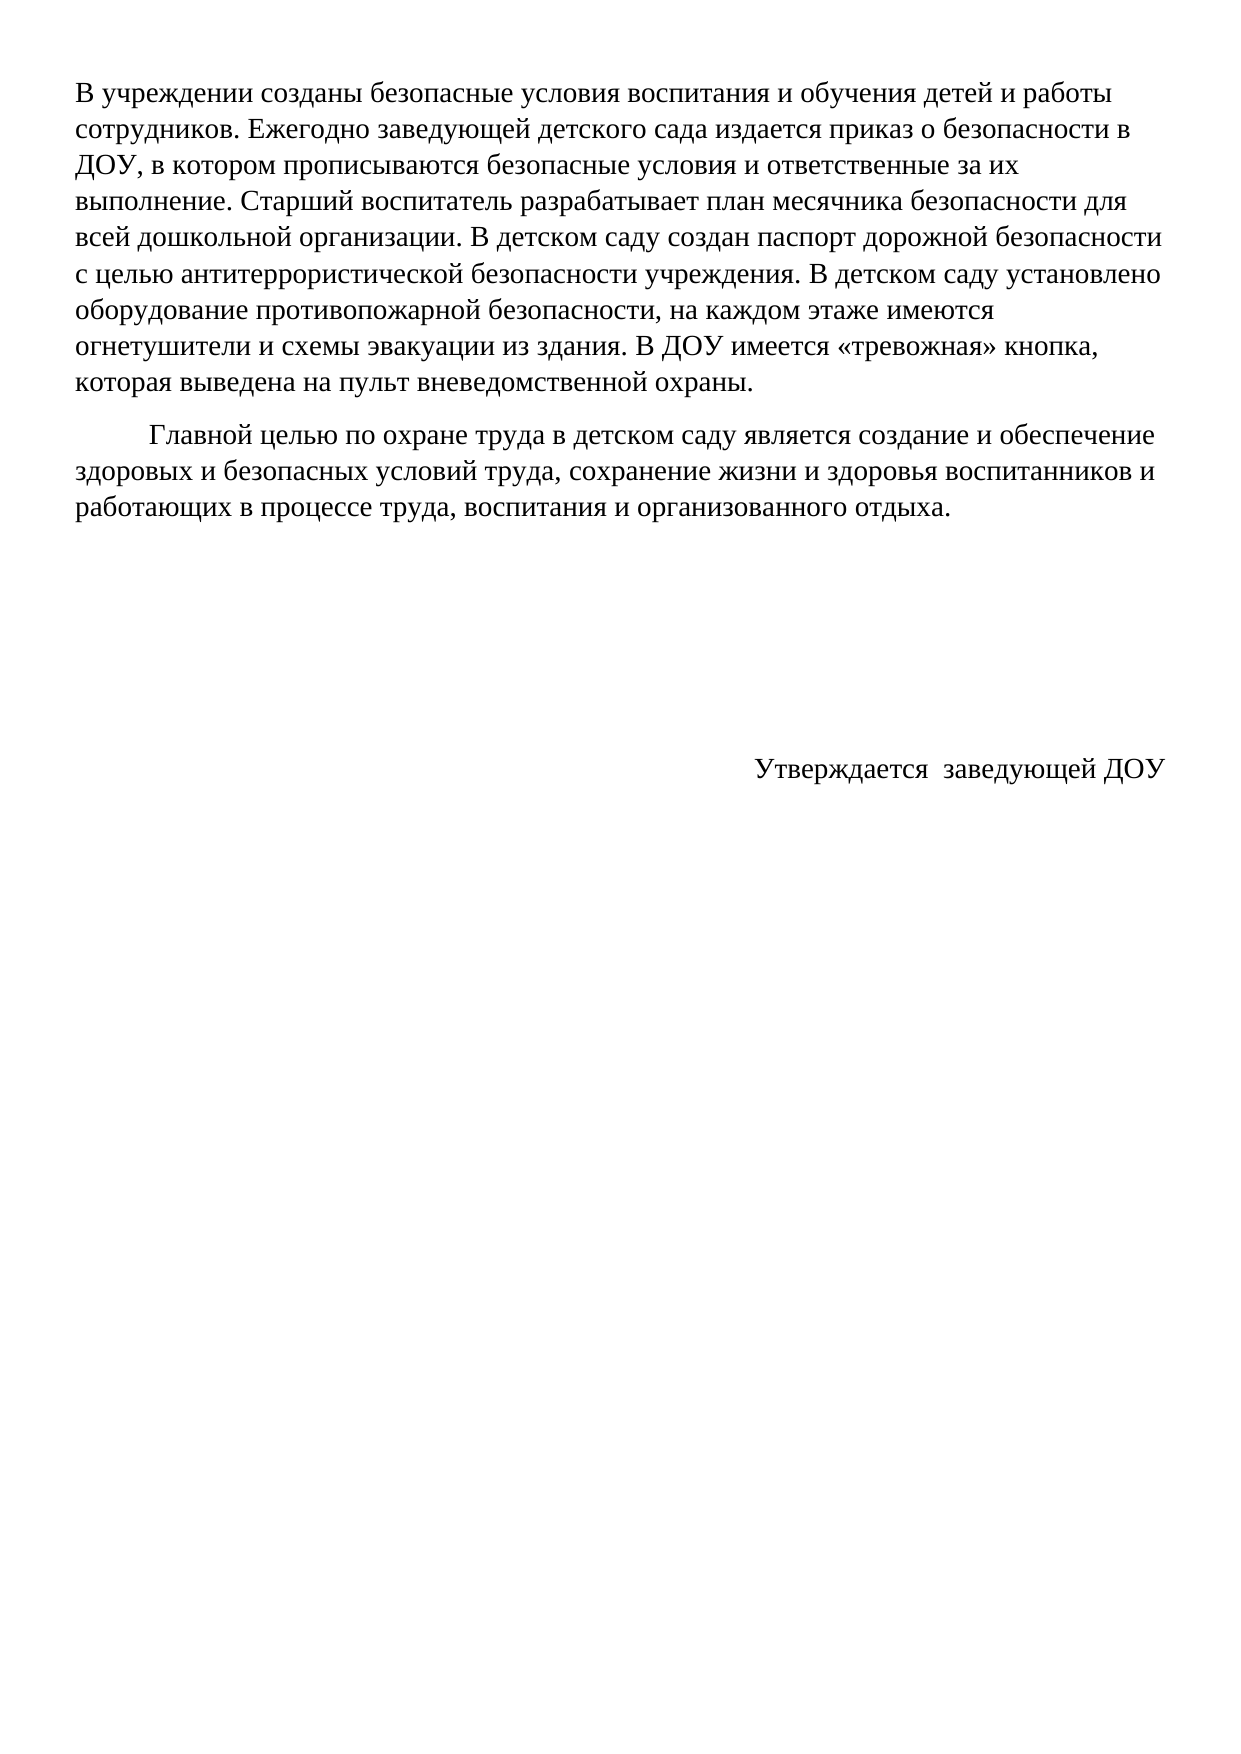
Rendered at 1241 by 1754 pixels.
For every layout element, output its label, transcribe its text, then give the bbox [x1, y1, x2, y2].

text Главной целью по охране труда в детском саду является создание и обеспечение здоровых и безопасных условий труда, сохранение жизни и здоровья воспитанников и работающих в процессе труда, воспитания и организованного отдыха. [75, 417, 1165, 523]
text Утверждается заведующей ДОУ [75, 751, 1165, 784]
text В учреждении созданы безопасные условия воспитания и обучения детей и работы сотрудников. Ежегодно заведующей детского сада издается приказ о безопасности в ДОУ, в котором прописываются безопасные условия и ответственные за их выполнение. Старший воспитатель разрабатывает план месячника безопасности для всей дошкольной организации. В детском саду создан паспорт дорожной безопасности с целью антитеррористической безопасности учреждения. В детском саду установлено оборудование противопожарной безопасности, на каждом этаже имеются огнетушители и схемы эвакуации из здания. В ДОУ имеется «тревожная» кнопка, которая выведена на пульт вневедомственной охраны. [75, 75, 1165, 398]
